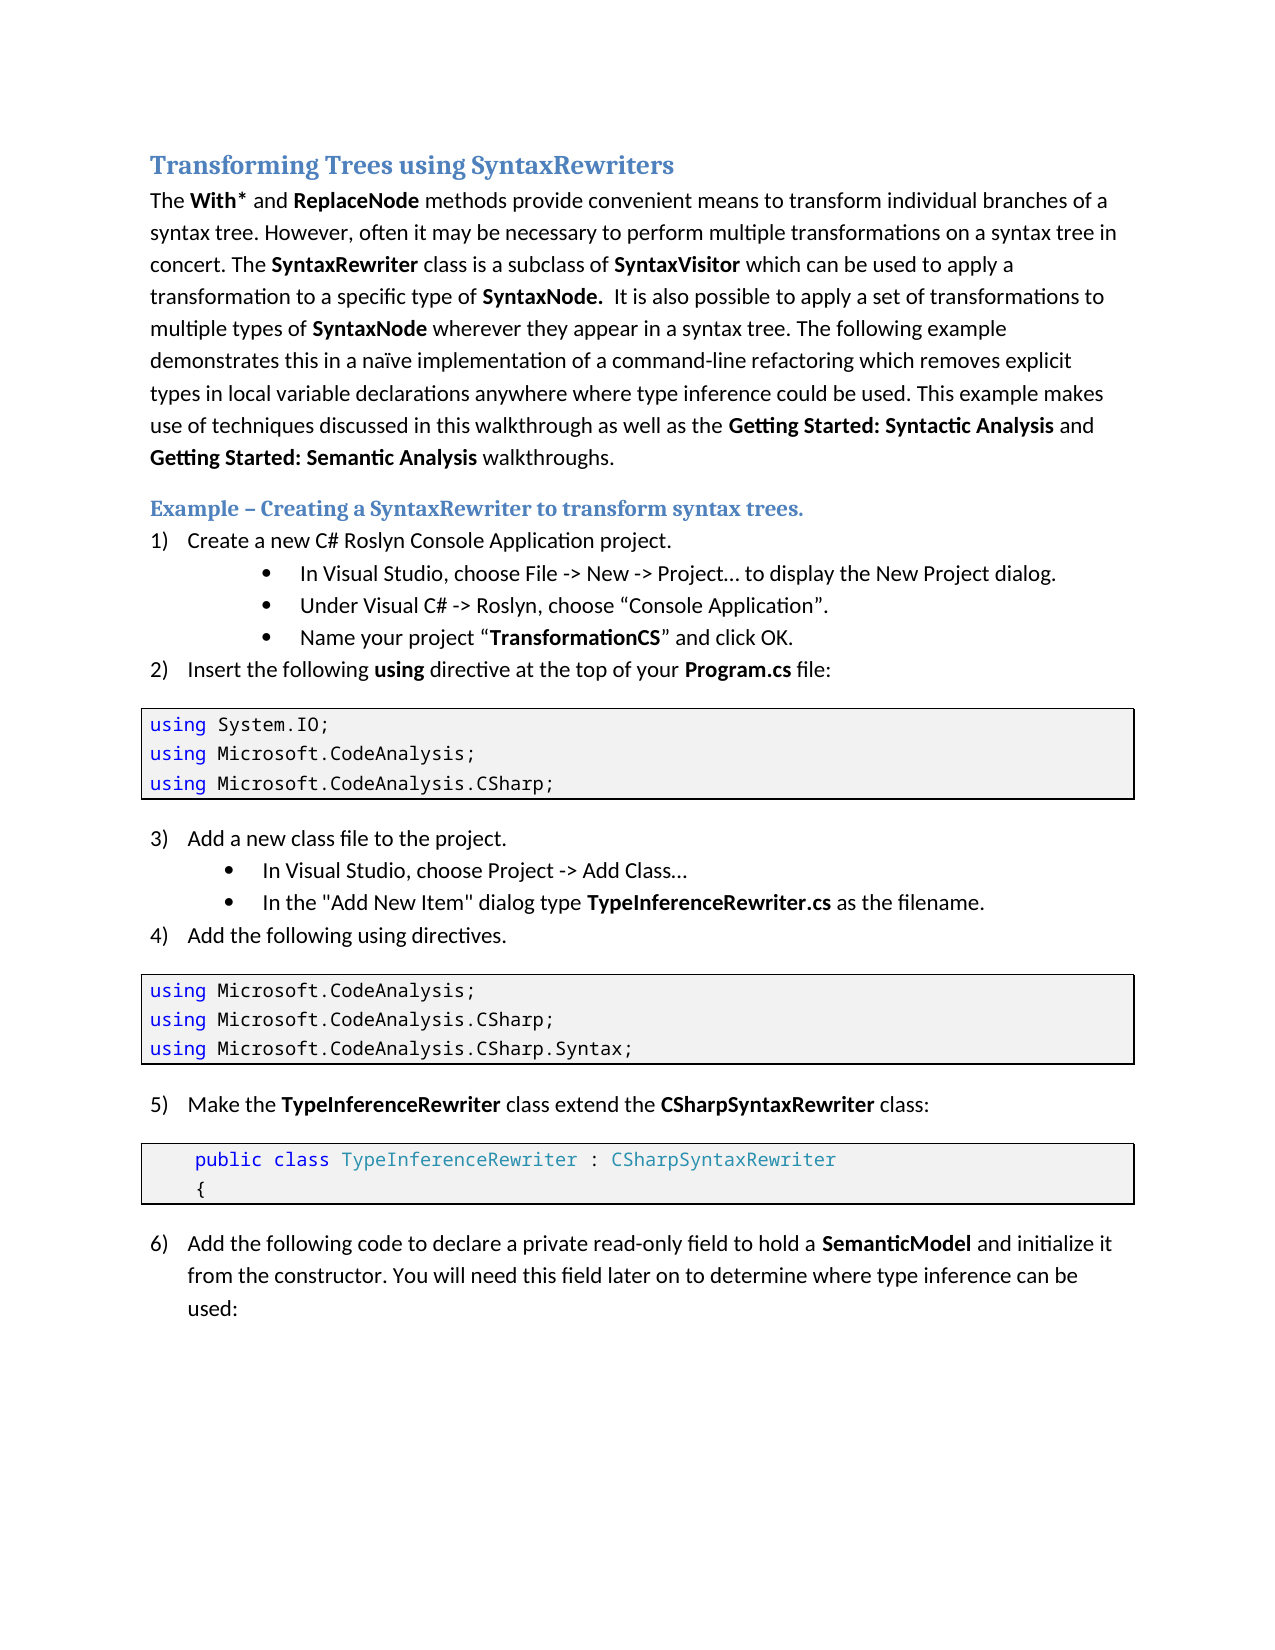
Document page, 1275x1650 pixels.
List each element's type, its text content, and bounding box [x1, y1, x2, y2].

list In Visual Studio, choose File -> New -> Project… to display the New Project dialog. [262, 559, 1125, 587]
text The With* and ReplaceNode methods provide convenient means to transform individual branches of a syntax tree. However, often it may be necessary to perform multiple transformations on a syntax tree in concert. The SyntaxRewriter class is a subclass of SyntaxVisitor which can be used to apply a transformation to a specific type of SyntaxNode. It is also possible to apply a set of transformations to multiple types of SyntaxNode wherever they appear in a syntax tree. The following example demonstrates this in a naïve implementation of a command-line refactoring which removes explicit types in local variable declarations anywhere where type inference could be used. This example makes use of techniques discussed in this walkthrough as well as the Getting Started: Syntactic Analysis and Getting Started: Semantic Analysis walkthroughs. [150, 186, 1125, 471]
text public class TypeInferenceRewriter : CSharpSyntaxRewriter { [142, 1144, 1133, 1203]
text using System.IO; using Microsoft.CodeAnalysis; using Microsoft.CodeAnalysis.CSharp; [142, 709, 1133, 798]
list Add the following code to declare a private read-only field to hold a SemanticModel and initialize it from the constructor. You will need this field later on to determine where type inference can be used: [150, 1229, 1125, 1322]
text using Microsoft.CodeAnalysis; using Microsoft.CodeAnalysis.CSharp; using Microsoft.CodeAnalysis.CSharp.Syntax; [142, 975, 1133, 1063]
subtitle Example – Creating a SyntaxRewriter to transform syntax trees. [150, 496, 1125, 523]
list Add the following using directives. [150, 921, 1125, 949]
list Name your project “TransformationCS” and click OK. [262, 623, 1125, 651]
list Under Visual C# -> Roslyn, choose “Console Application”. [262, 591, 1125, 619]
list In Visual Studio, choose Project -> Add Class… [225, 856, 1125, 884]
list Add a new class file to the project. [150, 824, 1125, 852]
list Create a new C# Roslyn Console Application project. [150, 526, 1125, 554]
subtitle Transforming Trees using SyntaxRewriters [150, 150, 1125, 181]
list Insert the following using directive at the top of your Program.cs file: [150, 655, 1125, 683]
list Make the TypeInferenceRewriter class extend the CSharpSyntaxRewriter class: [150, 1090, 1125, 1118]
list In the "Add New Item" dialog type TypeInferenceRewriter.cs as the filename. [225, 888, 1125, 917]
